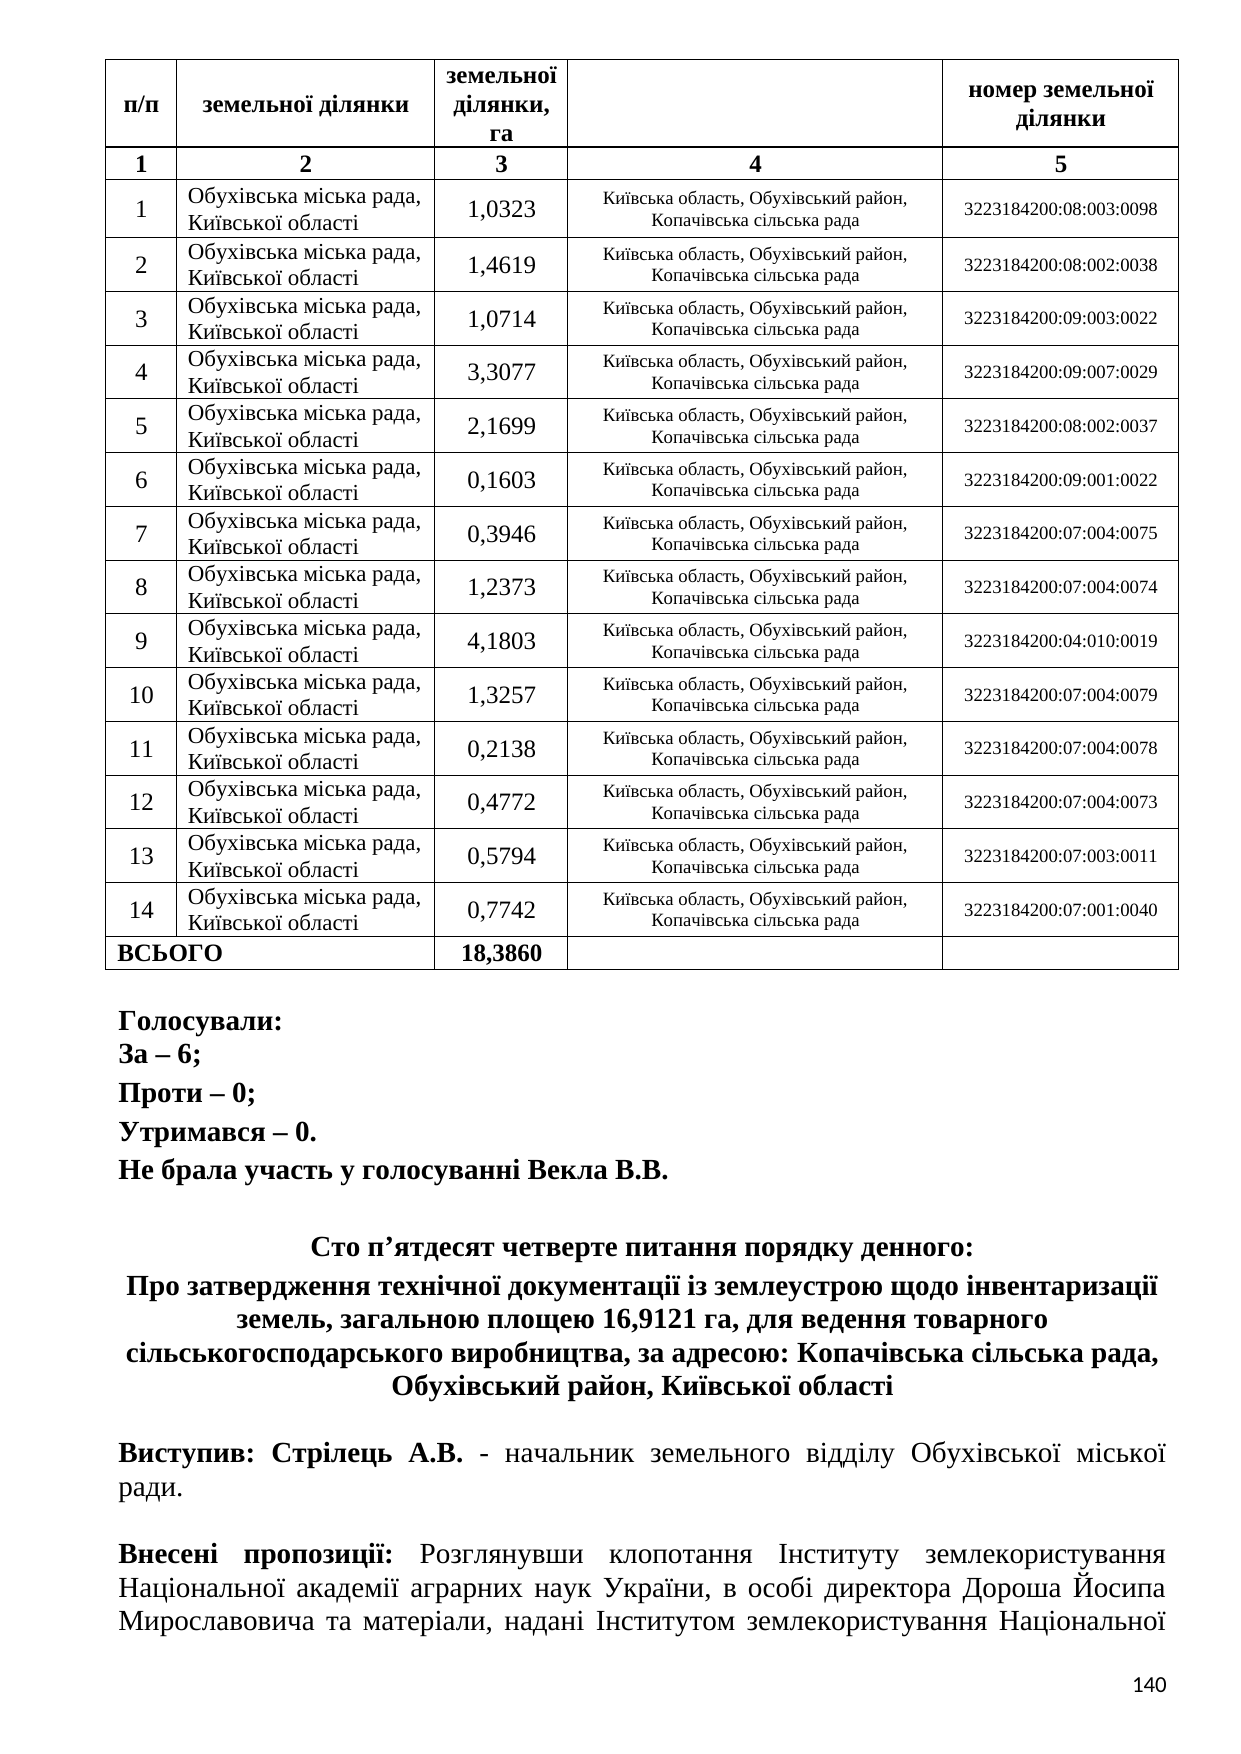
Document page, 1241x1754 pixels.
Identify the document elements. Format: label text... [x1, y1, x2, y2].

table_cell 3 [435, 148, 567, 179]
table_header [943, 60, 1178, 146]
table_cell Обухівська міська рада, Київської області [177, 722, 434, 774]
table_cell Київська область, Обухівський район, Копачівська сільська рада [568, 346, 942, 398]
text За – 6; [118, 1037, 1167, 1070]
table_cell 0,2138 [435, 722, 567, 774]
table_cell 1,0714 [435, 292, 567, 344]
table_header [435, 60, 567, 146]
table_cell 0,3946 [435, 507, 567, 559]
table_cell Обухівська міська рада, Київської області [177, 507, 434, 559]
table_cell 7 [106, 507, 176, 559]
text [118, 1536, 1167, 1637]
table_cell 1,0323 [435, 180, 567, 237]
table_cell Київська область, Обухівський район, Копачівська сільська рада [568, 829, 942, 882]
table_cell 3223184200:08:002:0038 [943, 238, 1178, 291]
table_cell Обухівська міська рада, Київської області [177, 453, 434, 506]
table_cell 3223184200:07:004:0079 [943, 668, 1178, 721]
table_cell 3223184200:07:001:0040 [943, 883, 1178, 936]
table_cell 0,5794 [435, 829, 567, 882]
table_cell Київська область, Обухівський район, Копачівська сільська рада [568, 883, 942, 936]
table_cell 3223184200:09:003:0022 [943, 292, 1178, 344]
table_cell 3223184200:08:003:0098 [943, 180, 1178, 237]
table_cell Київська область, Обухівський район, Копачівська сільська рада [568, 238, 942, 291]
table_cell 4,1803 [435, 614, 567, 667]
table_cell Київська область, Обухівський район, Копачівська сільська рада [568, 561, 942, 613]
text Про затвердження технічної документації із землеустрою щодо інвентаризації земель, загальною площею 16,9121 га, для ведення товарного сільськогосподарського виробництва, за адресою: Копачівська сільська рада, Обухівський район, Київської області [118, 1268, 1167, 1402]
table_cell 5 [943, 148, 1178, 179]
table_cell Київська область, Обухівський район, Копачівська сільська рада [568, 722, 942, 774]
table_cell 3223184200:07:003:0011 [943, 829, 1178, 882]
table_cell Обухівська міська рада, Київської області [177, 883, 434, 936]
table_cell 3,3077 [435, 346, 567, 398]
table_cell Київська область, Обухівський район, Копачівська сільська рада [568, 453, 942, 506]
table_cell 1,2373 [435, 561, 567, 613]
table_cell Київська область, Обухівський район, Копачівська сільська рада [568, 180, 942, 237]
text Голосували: [118, 1003, 1167, 1037]
table_cell 14 [106, 883, 176, 936]
table_header № п/п [106, 60, 176, 146]
table_cell Обухівська міська рада, Київської області [177, 829, 434, 882]
table_cell 3 [106, 292, 176, 344]
text Проти – 0; [118, 1075, 1167, 1109]
table_cell 1 [106, 148, 176, 179]
table_cell 3223184200:04:010:0019 [943, 614, 1178, 667]
table_cell 3223184200:08:002:0037 [943, 399, 1178, 452]
table_cell 0,4772 [435, 776, 567, 828]
table_cell 10 [106, 668, 176, 721]
table_cell 3223184200:09:007:0029 [943, 346, 1178, 398]
table_cell 3223184200:07:004:0075 [943, 507, 1178, 559]
table_cell Київська область, Обухівський район, Копачівська сільська рада [568, 614, 942, 667]
table_cell 11 [106, 722, 176, 774]
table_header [177, 60, 434, 146]
text Не брала участь у голосуванні Векла В.В. [118, 1152, 1167, 1186]
table_cell Обухівська міська рада, Київської області [177, 346, 434, 398]
table_cell Обухівська міська рада, Київської області [177, 668, 434, 721]
table_cell 1,3257 [435, 668, 567, 721]
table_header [568, 60, 942, 146]
table_cell Київська область, Обухівський район, Копачівська сільська рада [568, 292, 942, 344]
table_cell 3223184200:07:004:0078 [943, 722, 1178, 774]
text Сто п’ятдесят четверте питання порядку денного: [118, 1229, 1167, 1263]
table_cell 3223184200:09:001:0022 [943, 453, 1178, 506]
table_cell 3223184200:07:004:0074 [943, 561, 1178, 613]
table_cell 2 [177, 148, 434, 179]
table_cell 9 [106, 614, 176, 667]
table_cell ВСЬОГО [106, 937, 434, 968]
table_cell Обухівська міська рада, Київської області [177, 238, 434, 291]
table_cell 3223184200:07:004:0073 [943, 776, 1178, 828]
table_cell 13 [106, 829, 176, 882]
table_cell 0,7742 [435, 883, 567, 936]
table_cell 4 [106, 346, 176, 398]
table_cell [568, 937, 942, 968]
table_cell 0,1603 [435, 453, 567, 506]
text Утримався – 0. [118, 1114, 1167, 1147]
table_cell 4 [568, 148, 942, 179]
table_cell 1,4619 [435, 238, 567, 291]
table_cell 8 [106, 561, 176, 613]
table_cell 6 [106, 453, 176, 506]
table_cell 5 [106, 399, 176, 452]
table_cell [943, 937, 1178, 968]
table_cell Обухівська міська рада, Київської області [177, 614, 434, 667]
table_cell Обухівська міська рада, Київської області [177, 776, 434, 828]
table_cell 12 [106, 776, 176, 828]
table_cell 2 [106, 238, 176, 291]
table_cell 1 [106, 180, 176, 237]
table_cell Обухівська міська рада, Київської області [177, 180, 434, 237]
table_cell Київська область, Обухівський район, Копачівська сільська рада [568, 776, 942, 828]
table_cell Обухівська міська рада, Київської області [177, 561, 434, 613]
table_cell Київська область, Обухівський район, Копачівська сільська рада [568, 507, 942, 559]
table_cell Обухівська міська рада, Київської області [177, 399, 434, 452]
text Виступив: Стрілець А.В. - начальник земельного відділу Обухівської міської ради. [118, 1436, 1167, 1503]
table_cell Київська область, Обухівський район, Копачівська сільська рада [568, 668, 942, 721]
table_cell 2,1699 [435, 399, 567, 452]
table_cell 18,3860 [435, 937, 567, 968]
table_cell Обухівська міська рада, Київської області [177, 292, 434, 344]
table_cell Київська область, Обухівський район, Копачівська сільська рада [568, 399, 942, 452]
